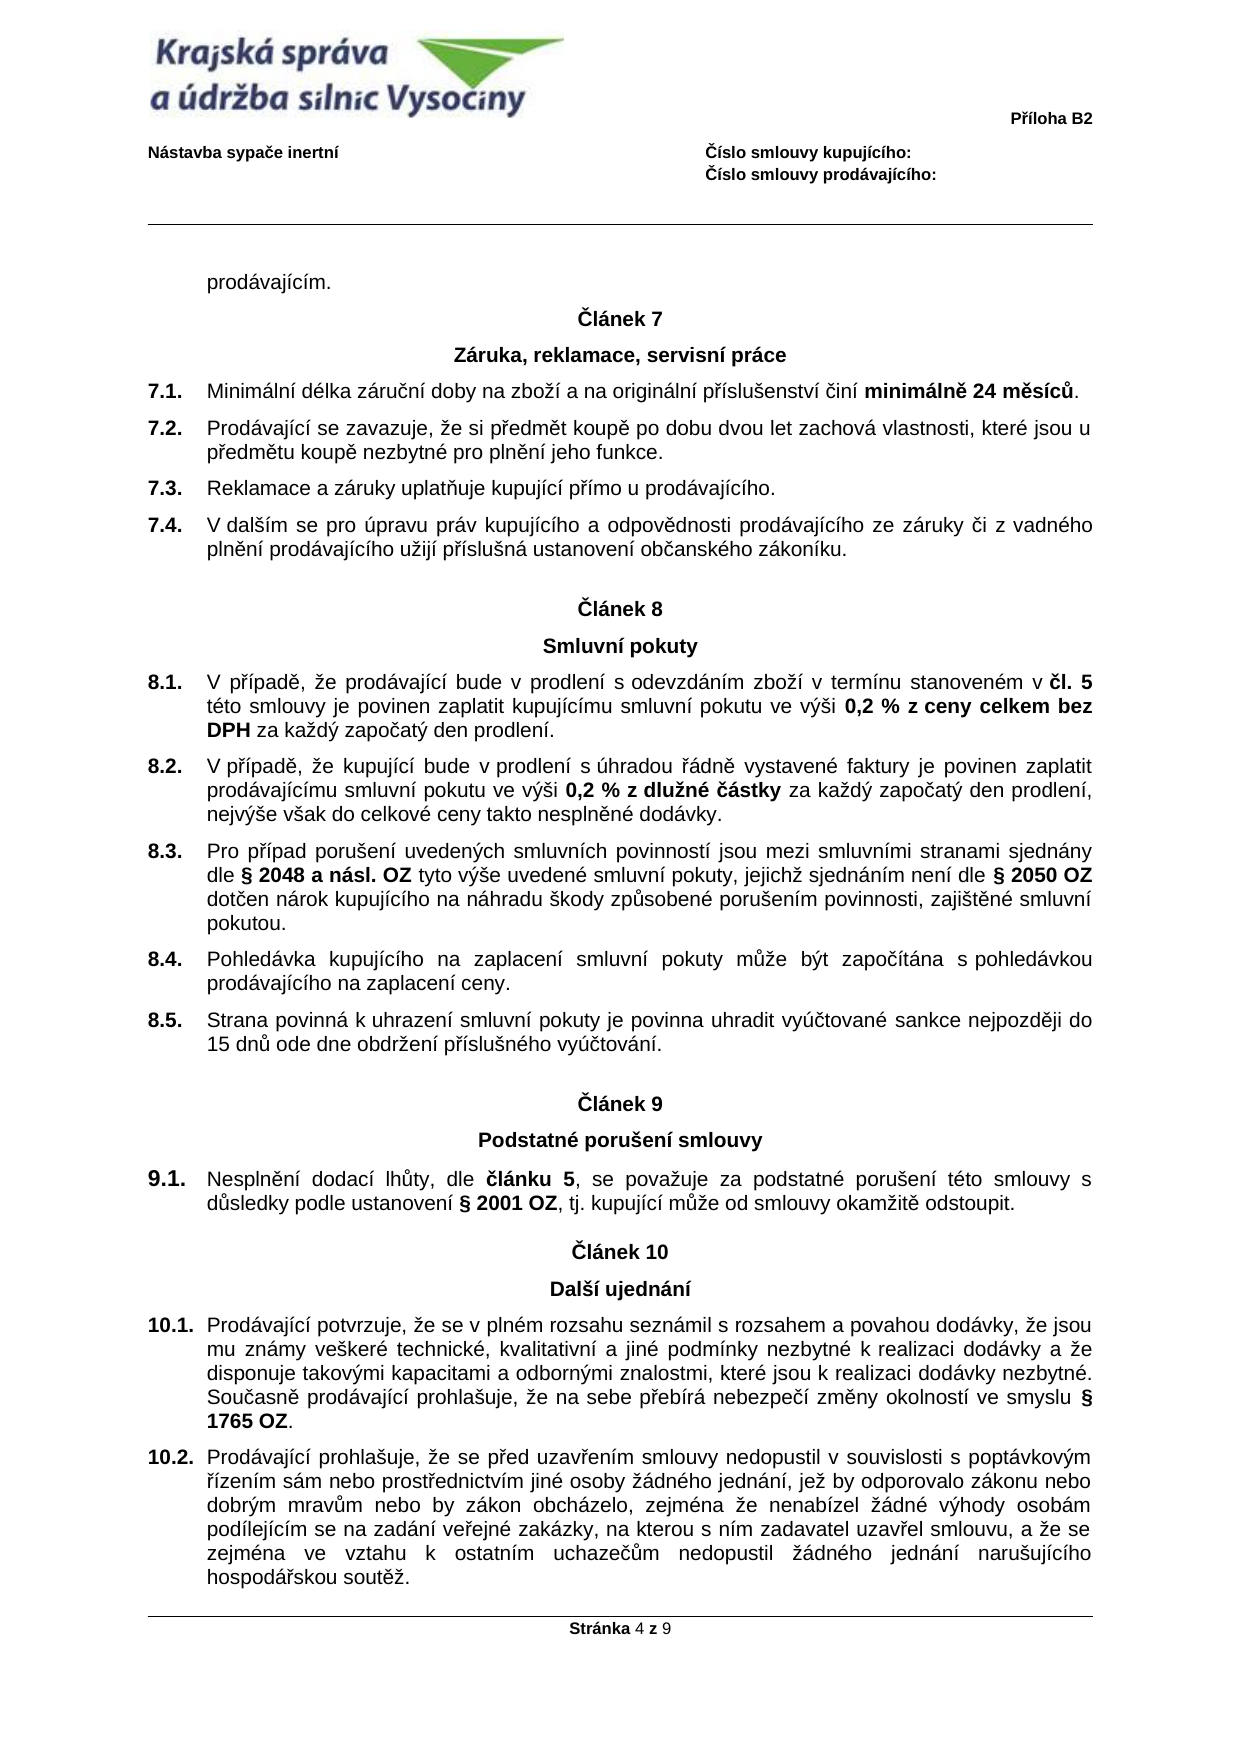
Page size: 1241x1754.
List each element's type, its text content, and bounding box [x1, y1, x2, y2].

list Prodávající potvrzuje, že se v plném rozsahu seznámil s rozsahem a povahou dodávky, že jsou mu známy veškeré technické, kvalitativní a jiné podmínky nezbytné k realizaci dodávky a že disponuje takovými kapacitami a odbornými znalostmi, které jsou k realizaci dodávky nezbytné. Současně prodávající prohlašuje, že na sebe přebírá nebezpečí změny okolností ve smyslu § 1765 OZ. [148, 1313, 1093, 1433]
text Článek 10 [148, 1240, 1093, 1264]
list V dalším se pro úpravu práv kupujícího a odpovědnosti prodávajícího ze záruky či z vadného plnění prodávajícího užijí příslušná ustanovení občanského zákoníku. [148, 513, 1093, 561]
text Záruka, reklamace, servisní práce [148, 343, 1093, 367]
picture [148, 30, 564, 118]
list Nesplnění dodací lhůty, dle článku 5, se považuje za podstatné porušení této smlouvy s důsledky podle ustanovení § 2001 OZ, tj. kupující může od smlouvy okamžitě odstoupit. [148, 1165, 1093, 1215]
list Prodávající se zavazuje, že si předmět koupě po dobu dvou let zachová vlastnosti, které jsou u předmětu koupě nezbytné pro plnění jeho funkce. [148, 416, 1093, 464]
list Pohledávka kupujícího na zaplacení smluvní pokuty může být započítána s pohledávkou prodávajícího na zaplacení ceny. [148, 947, 1093, 995]
text Smluvní pokuty [148, 633, 1093, 657]
text Článek 8 [148, 597, 1093, 621]
text Další ujednání [148, 1276, 1093, 1300]
list V případě, že prodávající bude v prodlení s odevzdáním zboží v termínu stanoveném v čl. 5 této smlouvy je povinen zaplatit kupujícímu smluvní pokutu ve výši 0,2 % z ceny celkem bez DPH za každý započatý den prodlení. [148, 670, 1093, 742]
list Reklamace a záruky uplatňuje kupující přímo u prodávajícího. [148, 476, 1093, 500]
list Minimální délka záruční doby na zboží a na originální příslušenství činí minimálně 24 měsíců. [148, 379, 1093, 403]
list Pro případ porušení uvedených smluvních povinností jsou mezi smluvními stranami sjednány dle § 2048 a násl. OZ tyto výše uvedené smluvní pokuty, jejichž sjednáním není dle § 2050 OZ dotčen nárok kupujícího na náhradu škody způsobené porušením povinnosti, zajištěné smluvní pokutou. [148, 839, 1093, 934]
list Strana povinná k uhrazení smluvní pokuty je povinna uhradit vyúčtované sankce nejpozději do 15 dnů ode dne obdržení příslušného vyúčtování. [148, 1007, 1093, 1055]
text Článek 7 [148, 306, 1093, 330]
list V případě, že kupující bude v prodlení s úhradou řádně vystavené faktury je povinen zaplatit prodávajícímu smluvní pokutu ve výši 0,2 % z dlužné částky za každý započatý den prodlení, nejvýše však do celkové ceny takto nesplněné dodávky. [148, 754, 1093, 826]
list Prodávající prohlašuje, že se před uzavřením smlouvy nedopustil v souvislosti s poptávkovým řízením sám nebo prostřednictvím jiné osoby žádného jednání, jež by odporovalo zákonu nebo dobrým mravům nebo by zákon obcházelo, zejména že nenabízel žádné výhody osobám podílejícím se na zadání veřejné zakázky, na kterou s ním zadavatel uzavřel smlouvu, a že se zejména ve vztahu k ostatním uchazečům nedopustil žádného jednání narušujícího hospodářskou soutěž. [148, 1445, 1093, 1589]
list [148, 270, 1093, 294]
text Podstatné porušení smlouvy [148, 1128, 1093, 1152]
text Článek 9 [148, 1092, 1093, 1116]
